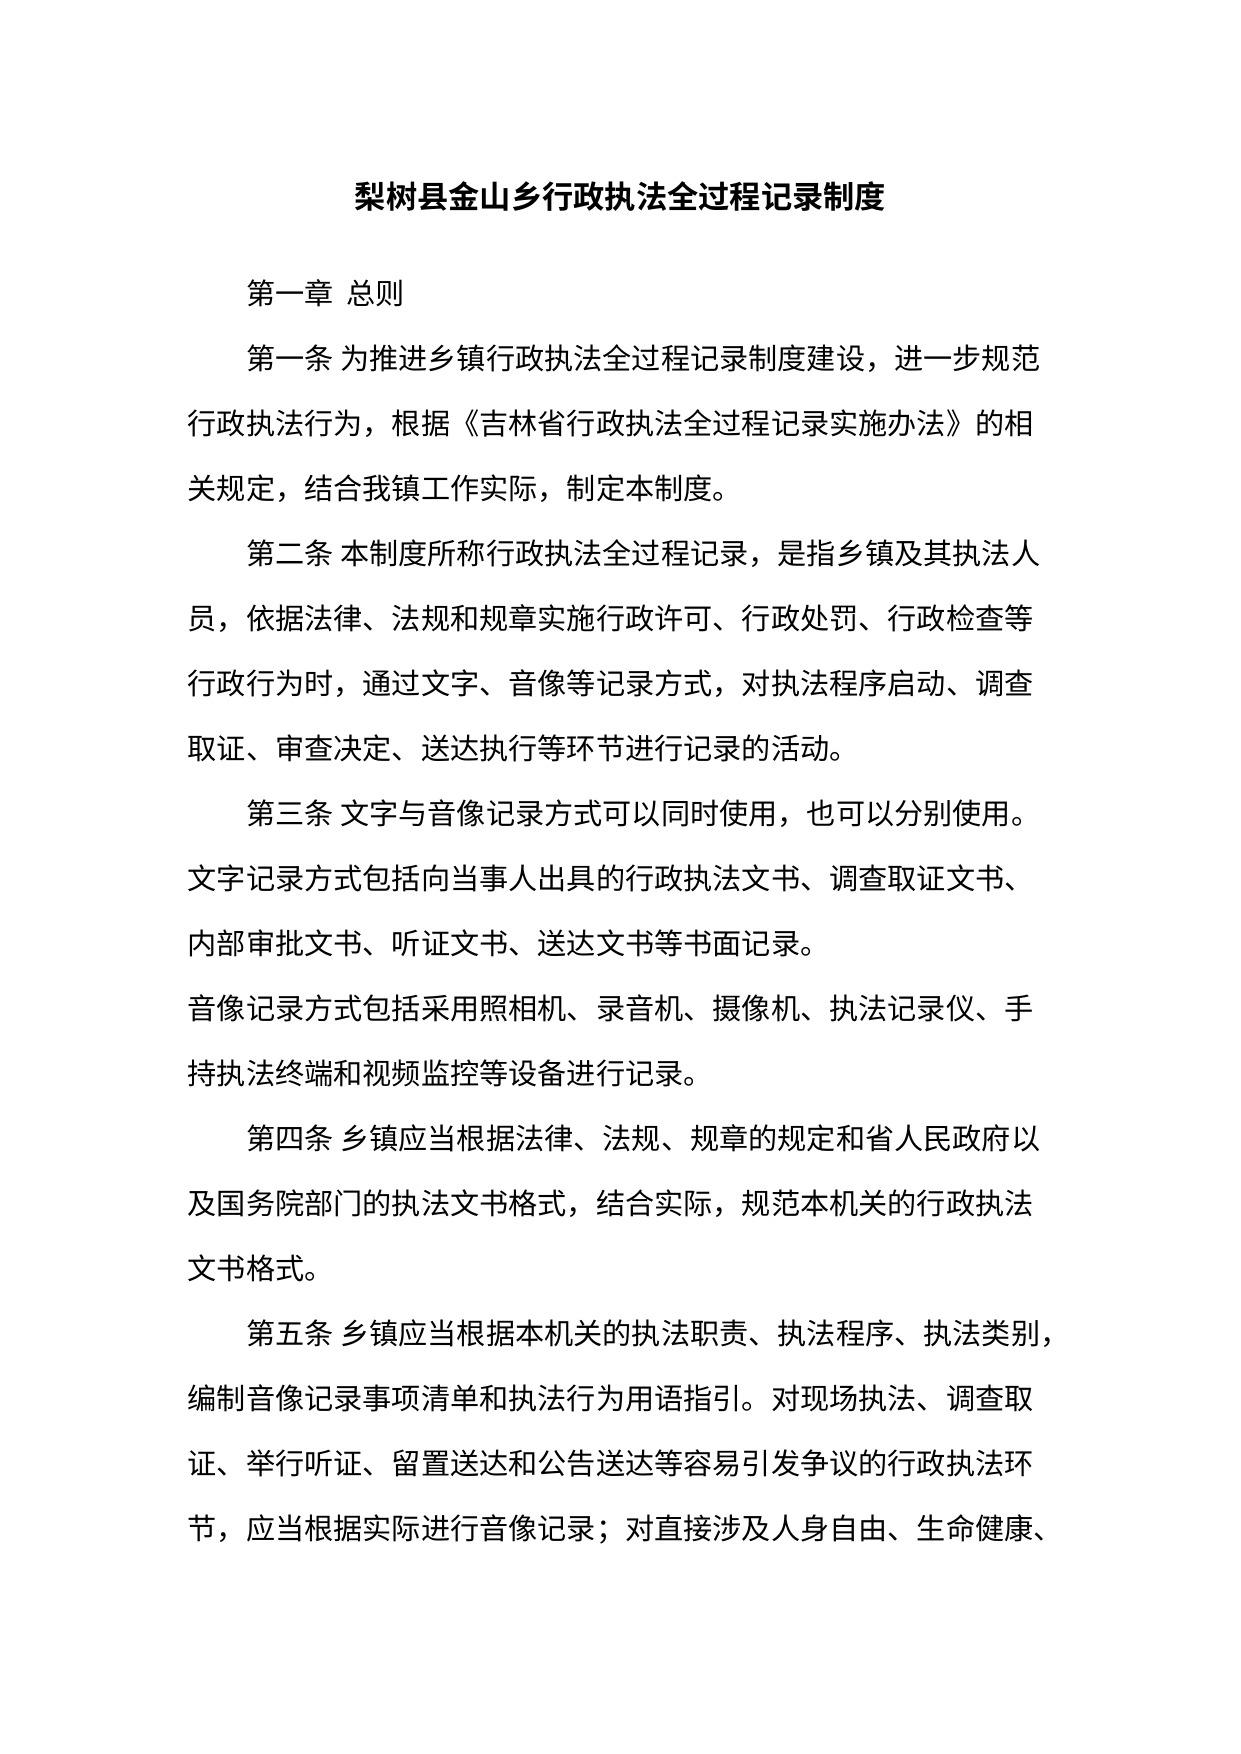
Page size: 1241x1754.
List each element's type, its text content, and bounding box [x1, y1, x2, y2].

text 第一章 总则 [187, 259, 1053, 324]
text 第一条 为推进乡镇行政执法全过程记录制度建设，进一步规范行政执法行为，根据《吉林省行政执法全过程记录实施办法》的相关规定，结合我镇工作实际，制定本制度。 [187, 324, 1053, 519]
text 梨树县金山乡行政执法全过程记录制度 [187, 162, 1053, 227]
text 第三条 文字与音像记录方式可以同时使用，也可以分别使用。 [187, 779, 1053, 844]
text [187, 1299, 1053, 1559]
text 第四条 乡镇应当根据法律、法规、规章的规定和省人民政府以及国务院部门的执法文书格式，结合实际，规范本机关的行政执法文书格式。 [187, 1104, 1053, 1299]
text 音像记录方式包括采用照相机、录音机、摄像机、执法记录仪、手持执法终端和视频监控等设备进行记录。 [187, 974, 1053, 1104]
text 文字记录方式包括向当事人出具的行政执法文书、调查取证文书、内部审批文书、听证文书、送达文书等书面记录。 [187, 844, 1053, 974]
text 第二条 本制度所称行政执法全过程记录，是指乡镇及其执法人员，依据法律、法规和规章实施行政许可、行政处罚、行政检查等行政行为时，通过文字、音像等记录方式，对执法程序启动、调查取证、审查决定、送达执行等环节进行记录的活动。 [187, 519, 1053, 779]
